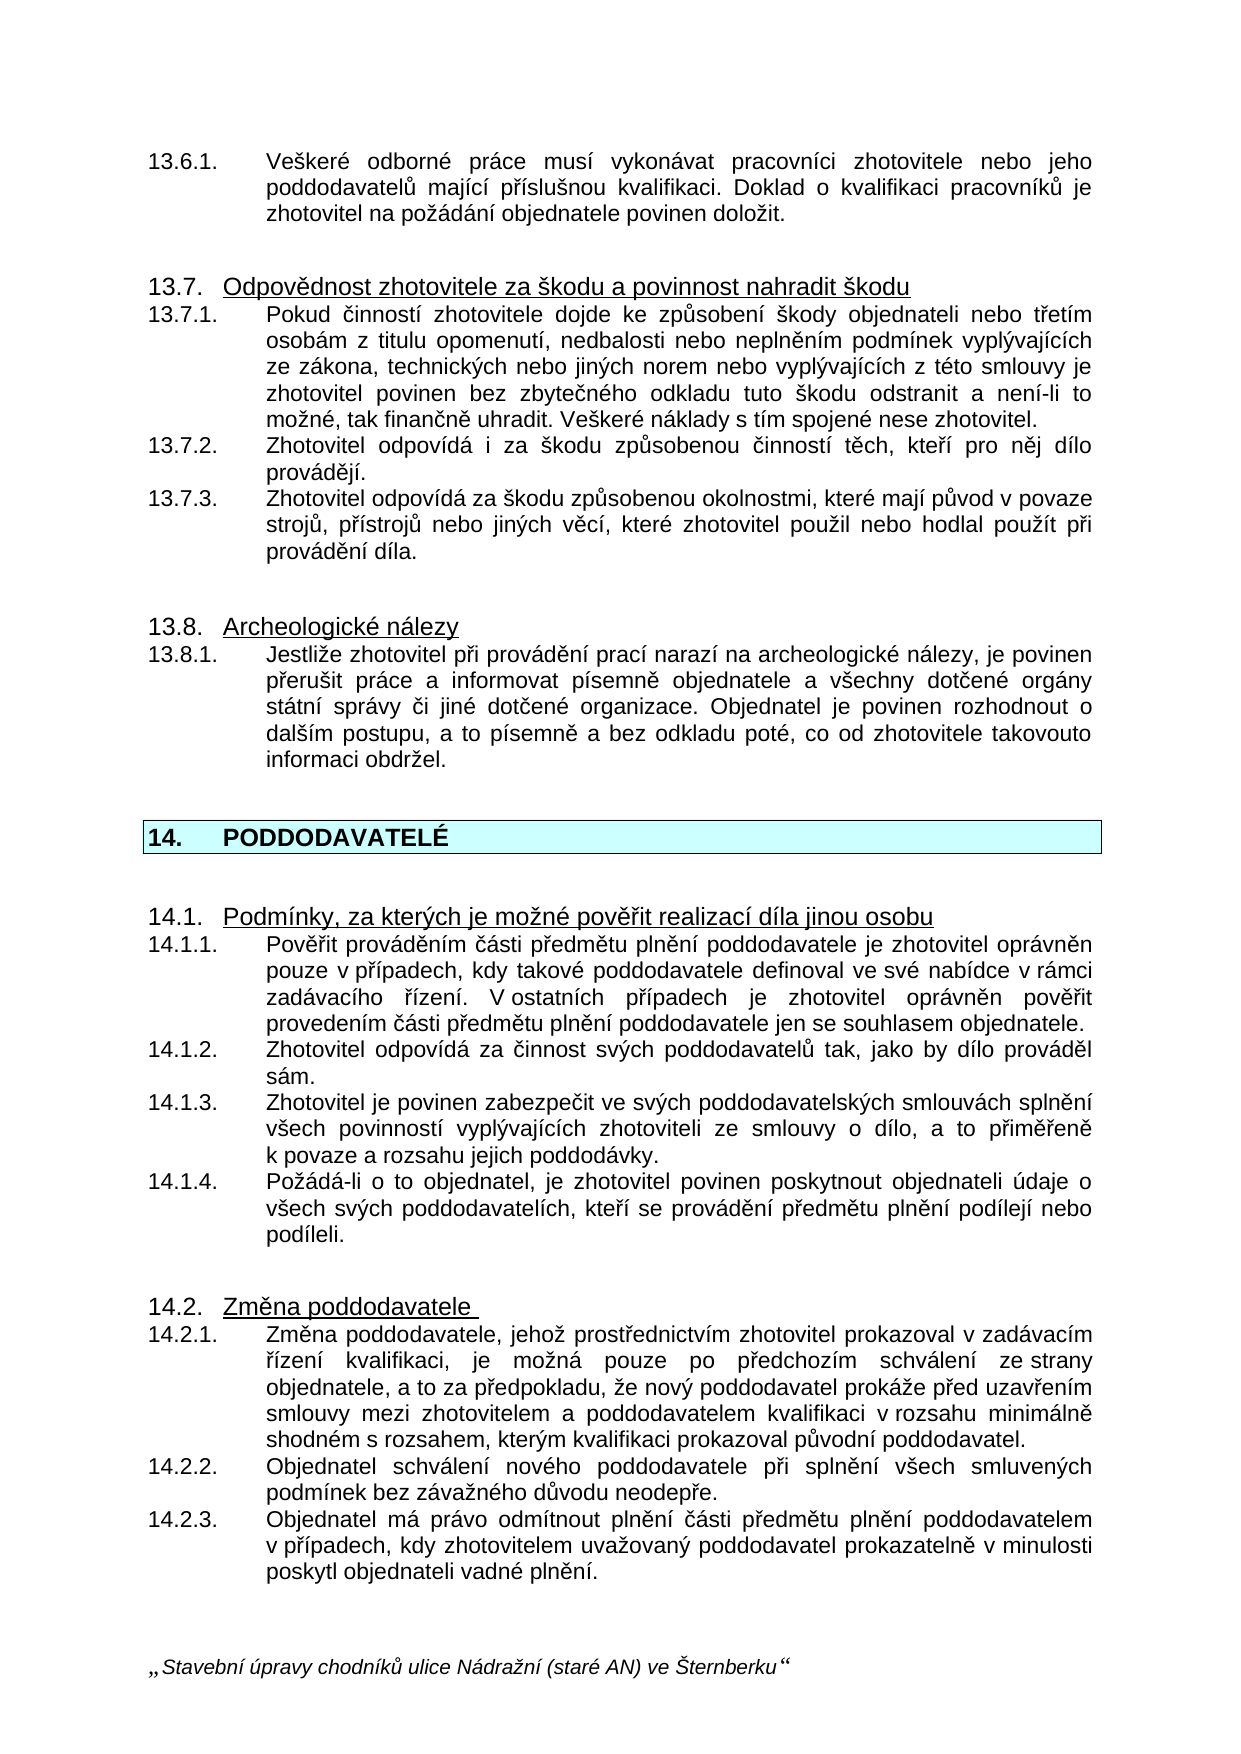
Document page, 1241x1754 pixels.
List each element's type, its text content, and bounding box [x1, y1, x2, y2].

list Pověřit prováděním části předmětu plnění poddodavatele je zhotovitel oprávněn pouze v případech, kdy takové poddodavatele definoval ve své nabídce v rámci zadávacího řízení. V ostatních případech je zhotovitel oprávněn pověřit provedením části předmětu plnění poddodavatele jen se souhlasem objednatele. [148, 931, 1093, 1036]
list Zhotovitel odpovídá za škodu způsobenou okolnostmi, které mají původ v povaze strojů, přístrojů nebo jiných věcí, které zhotovitel použil nebo hodlal použít při provádění díla. [148, 485, 1093, 564]
list Změna poddodavatele, jehož prostřednictvím zhotovitel prokazoval v zadávacím řízení kvalifikaci, je možná pouze po předchozím schválení ze strany objednatele, a to za předpokladu, že nový poddodavatel prokáže před uzavřením smlouvy mezi zhotovitelem a poddodavatelem kvalifikaci v rozsahu minimálně shodném s rozsahem, kterým kvalifikaci prokazoval původní poddodavatel. [148, 1321, 1093, 1453]
list Archeologické nálezy [148, 612, 1093, 641]
list Jestliže zhotovitel při provádění prací narazí na archeologické nálezy, je povinen přerušit práce a informovat písemně objednatele a všechny dotčené orgány státní správy či jiné dotčené organizace. Objednatel je povinen rozhodnout o dalším postupu, a to písemně a bez odkladu poté, co od zhotovitele takovouto informaci obdržel. [148, 641, 1093, 772]
list Zhotovitel odpovídá za činnost svých poddodavatelů tak, jako by dílo prováděl sám. [148, 1036, 1093, 1089]
list Odpovědnost zhotovitele za škodu a povinnost nahradit škodu [148, 272, 1093, 301]
list Objednatel má právo odmítnout plnění části předmětu plnění poddodavatelem v případech, kdy zhotovitelem uvažovaný poddodavatel prokazatelně v minulosti poskytl objednateli vadné plnění. [148, 1506, 1093, 1584]
list Požádá-li o to objednatel, je zhotovitel povinen poskytnout objednateli údaje o všech svých poddodavatelích, kteří se provádění předmětu plnění podílejí nebo podíleli. [148, 1168, 1093, 1247]
list Veškeré odborné práce musí vykonávat pracovníci zhotovitele nebo jeho poddodavatelů mající příslušnou kvalifikaci. Doklad o kvalifikaci pracovníků je zhotovitel na požádání objednatele povinen doložit. [148, 148, 1093, 227]
list Objednatel schválení nového poddodavatele při splnění všech smluvených podmínek bez závažného důvodu neodepře. [148, 1453, 1093, 1506]
list Pokud činností zhotovitele dojde ke způsobení škody objednateli nebo třetím osobám z titulu opomenutí, nedbalosti nebo neplněním podmínek vyplývajících ze zákona, technických nebo jiných norem nebo vyplývajících z této smlouvy je zhotovitel povinen bez zbytečného odkladu tuto škodu odstranit a není-li to možné, tak finančně uhradit. Veškeré náklady s tím spojené nese zhotovitel. [148, 301, 1093, 432]
list Podmínky, za kterých je možné pověřit realizací díla jinou osobu [148, 902, 1093, 931]
list Zhotovitel odpovídá i za škodu způsobenou činností těch, kteří pro něj dílo provádějí. [148, 432, 1093, 485]
list Zhotovitel je povinen zabezpečit ve svých poddodavatelských smlouvách splnění všech povinností vyplývajících zhotoviteli ze smlouvy o dílo, a to přiměřeně k povaze a rozsahu jejich poddodávky. [148, 1089, 1093, 1168]
text Poddodavatelé [144, 821, 1101, 853]
list Změna poddodavatele [148, 1292, 1093, 1321]
